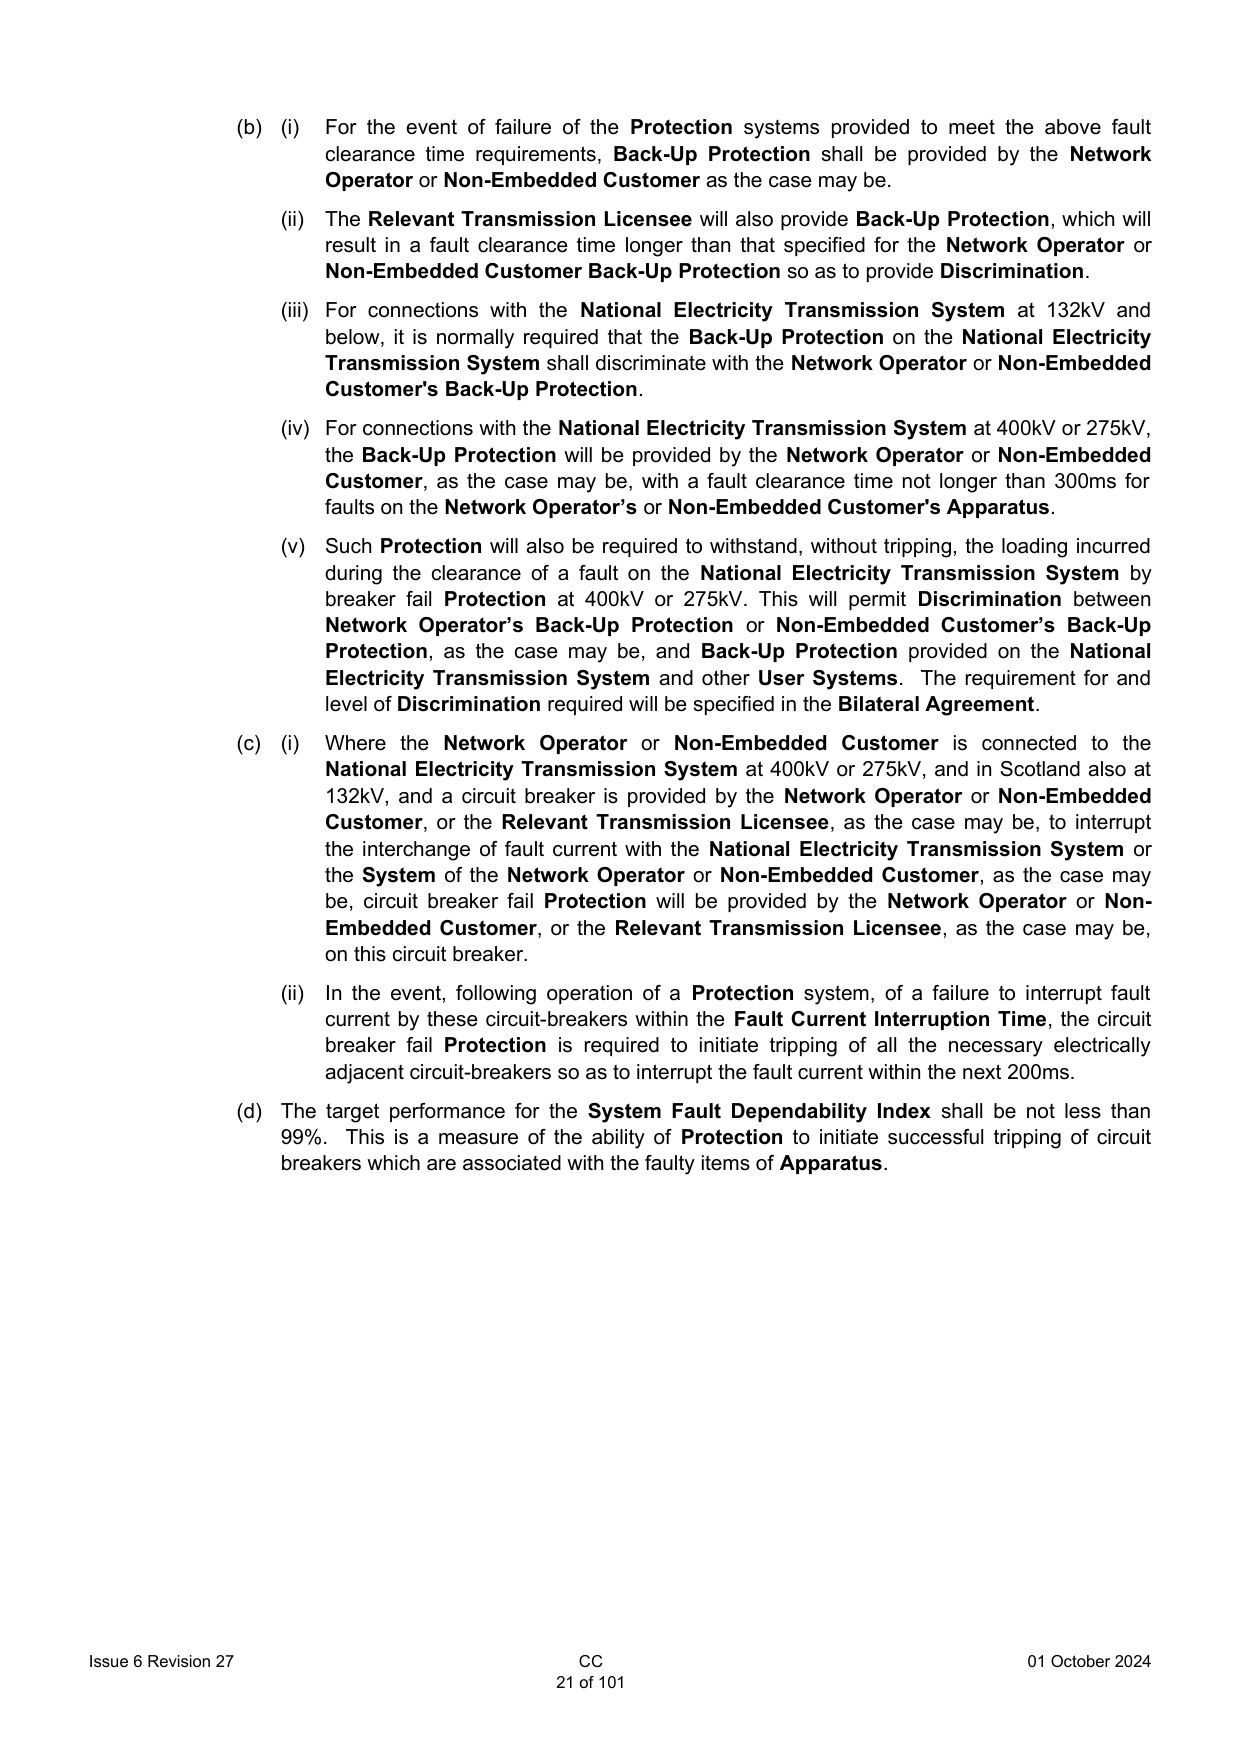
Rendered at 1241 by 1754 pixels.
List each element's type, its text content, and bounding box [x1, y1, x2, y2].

text (ii) In the event, following operation of a Protection system, of a failure to interrupt fault current by these circuit-breakers within the Fault Current Interruption Time, the circuit breaker fail Protection is required to initiate tripping of all the necessary electrically adjacent circuit-breakers so as to interrupt the fault current within the next 200ms. [281, 981, 1152, 1084]
text (iii) For connections with the National Electricity Transmission System at 132kV and below, it is normally required that the Back-Up Protection on the National Electricity Transmission System shall discriminate with the Network Operator or Non-Embedded Customer's Back-Up Protection. [281, 298, 1152, 401]
text (v) Such Protection will also be required to withstand, without tripping, the loading incurred during the clearance of a fault on the National Electricity Transmission System by breaker fail Protection at 400kV or 275kV. This will permit Discrimination between Network Operator’s Back-Up Protection or Non-Embedded Customer’s Back-Up Protection, as the case may be, and Back-Up Protection provided on the National Electricity Transmission System and other User Systems. The requirement for and level of Discrimination required will be specified in the Bilateral Agreement. [281, 534, 1152, 716]
text (c) (i) Where the Network Operator or Non-Embedded Customer is connected to the National Electricity Transmission System at 400kV or 275kV, and in Scotland also at 132kV, and a circuit breaker is provided by the Network Operator or Non-Embedded Customer, or the Relevant Transmission Licensee, as the case may be, to interrupt the interchange of fault current with the National Electricity Transmission System or the System of the Network Operator or Non-Embedded Customer, as the case may be, circuit breaker fail Protection will be provided by the Network Operator or Non-Embedded Customer, or the Relevant Transmission Licensee, as the case may be, on this circuit breaker. [236, 731, 1152, 966]
text (b) (i) For the event of failure of the Protection systems provided to meet the above fault clearance time requirements, Back-Up Protection shall be provided by the Network Operator or Non-Embedded Customer as the case may be. [236, 115, 1152, 192]
text (ii) The Relevant Transmission Licensee will also provide Back-Up Protection, which will result in a fault clearance time longer than that specified for the Network Operator or Non-Embedded Customer Back-Up Protection so as to provide Discrimination. [281, 207, 1152, 283]
text (iv) For connections with the National Electricity Transmission System at 400kV or 275kV, the Back-Up Protection will be provided by the Network Operator or Non-Embedded Customer, as the case may be, with a fault clearance time not longer than 300ms for faults on the Network Operator’s or Non-Embedded Customer's Apparatus. [281, 416, 1152, 519]
text (d) The target performance for the System Fault Dependability Index shall be not less than 99%. This is a measure of the ability of Protection to initiate successful tripping of circuit breakers which are associated with the faulty items of Apparatus. [236, 1098, 1152, 1175]
